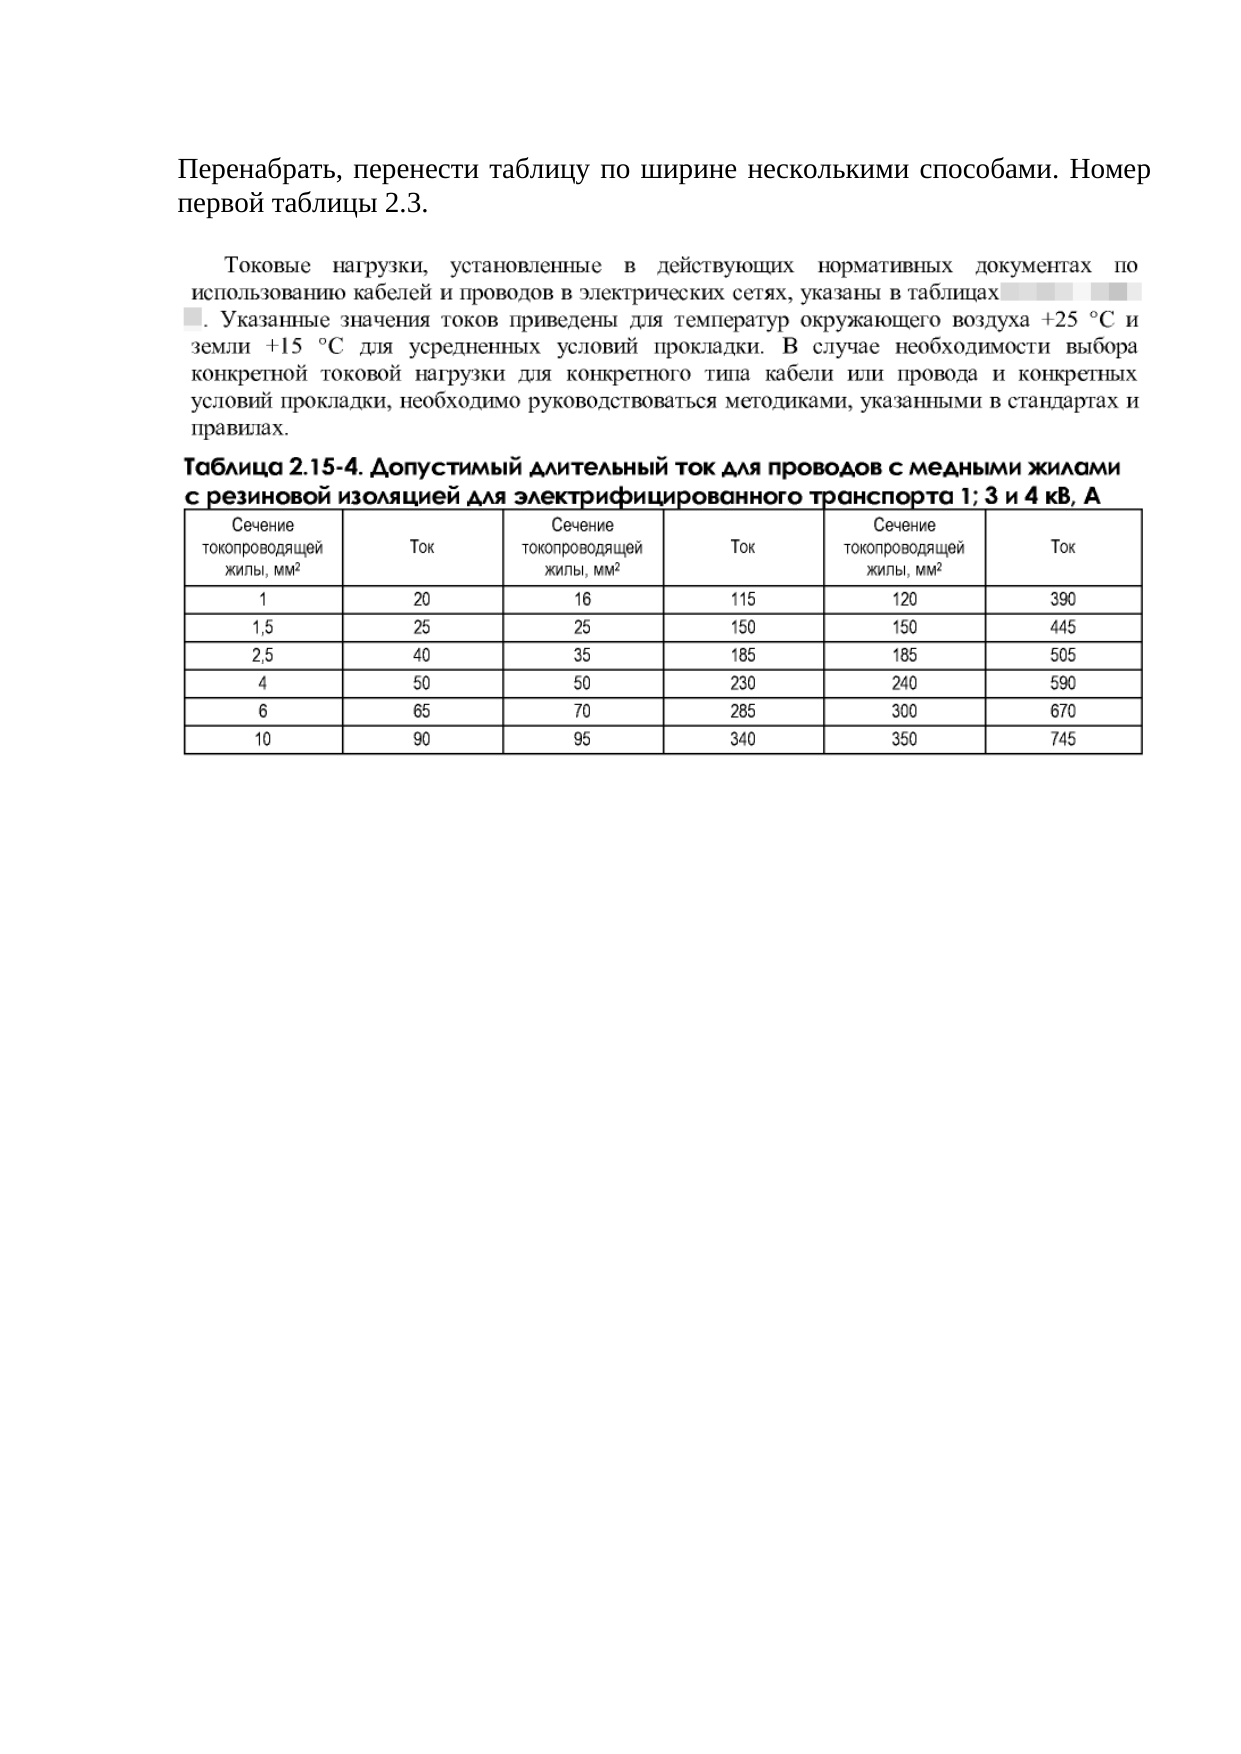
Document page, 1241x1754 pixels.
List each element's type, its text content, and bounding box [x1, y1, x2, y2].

text Перенабрать, перенести таблицу по ширине несколькими способами. Номер первой таблицы 2.3. [177, 152, 1152, 219]
picture [177, 252, 1152, 769]
